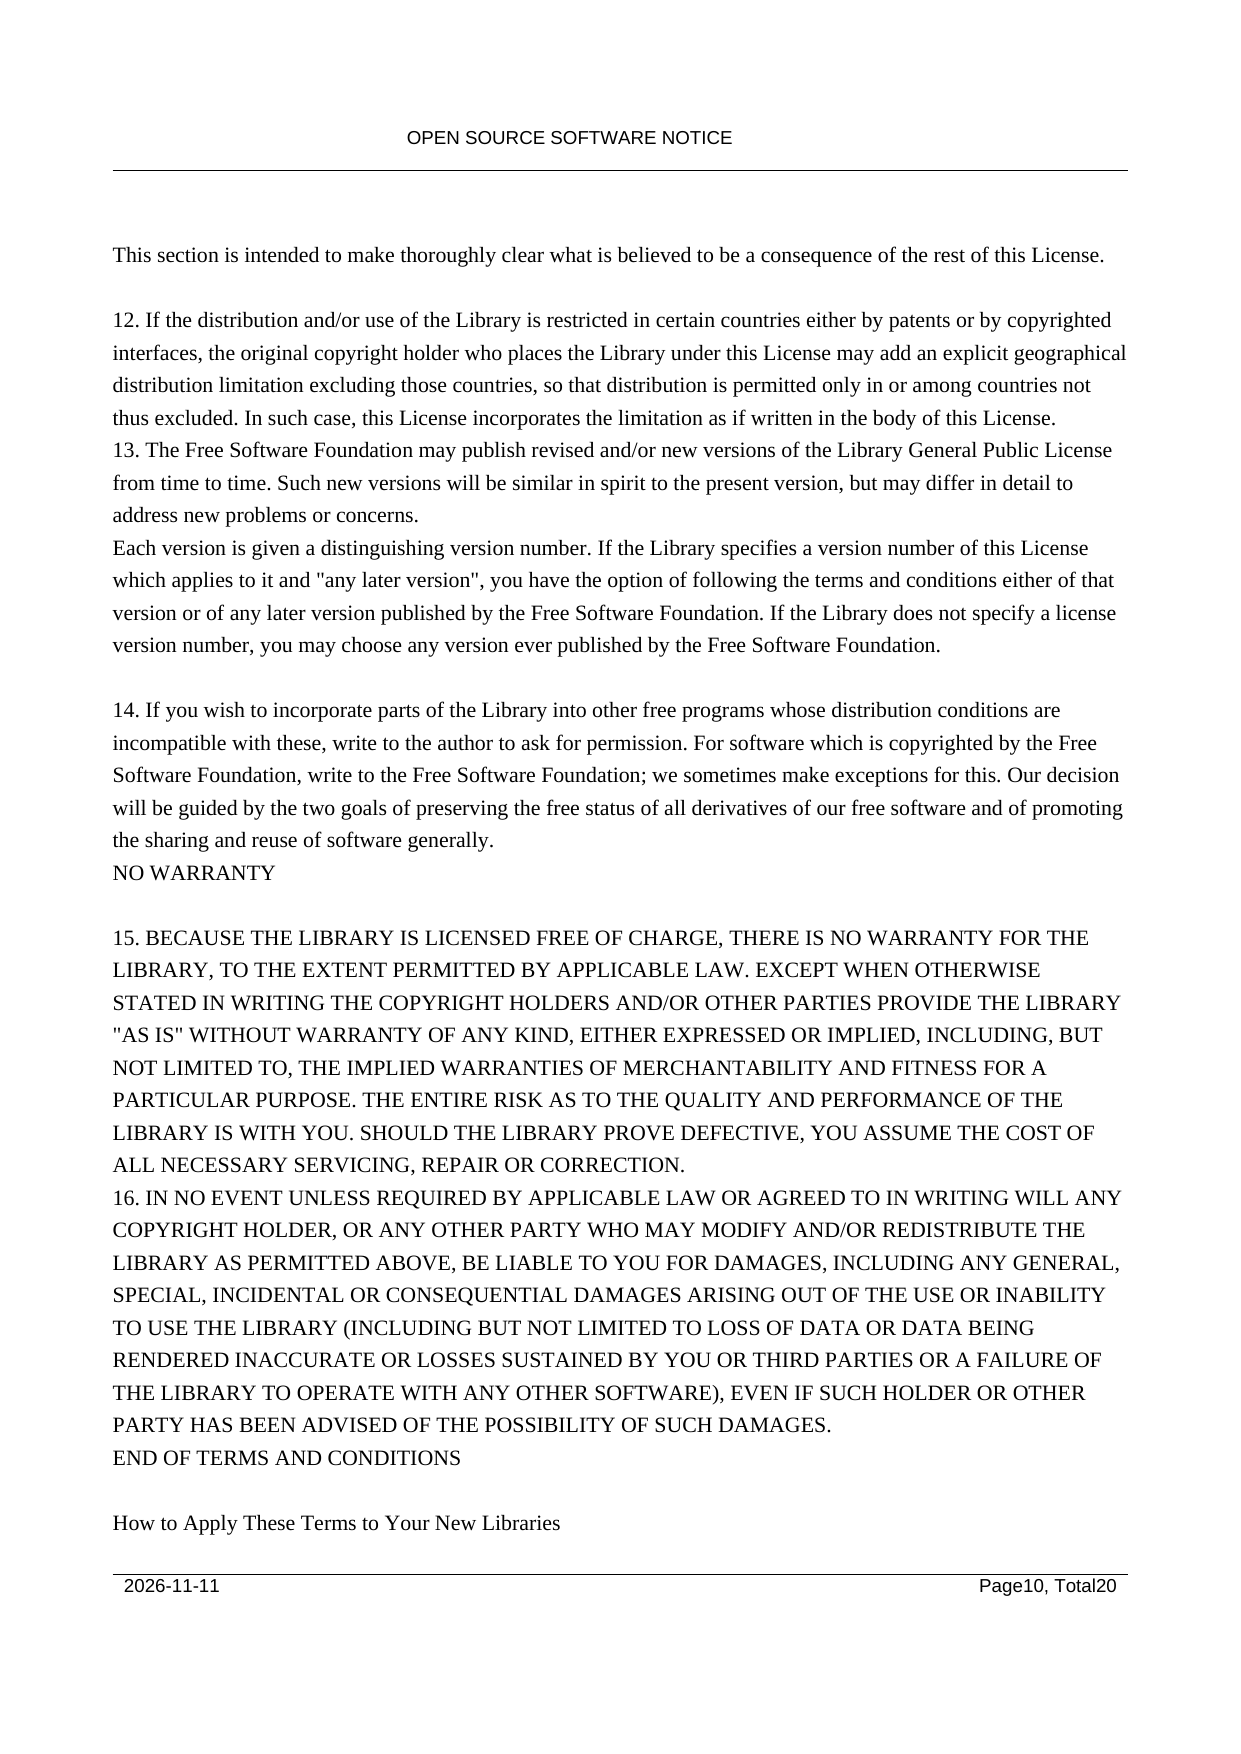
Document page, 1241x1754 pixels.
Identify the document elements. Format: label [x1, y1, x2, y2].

text [112, 206, 1128, 1539]
